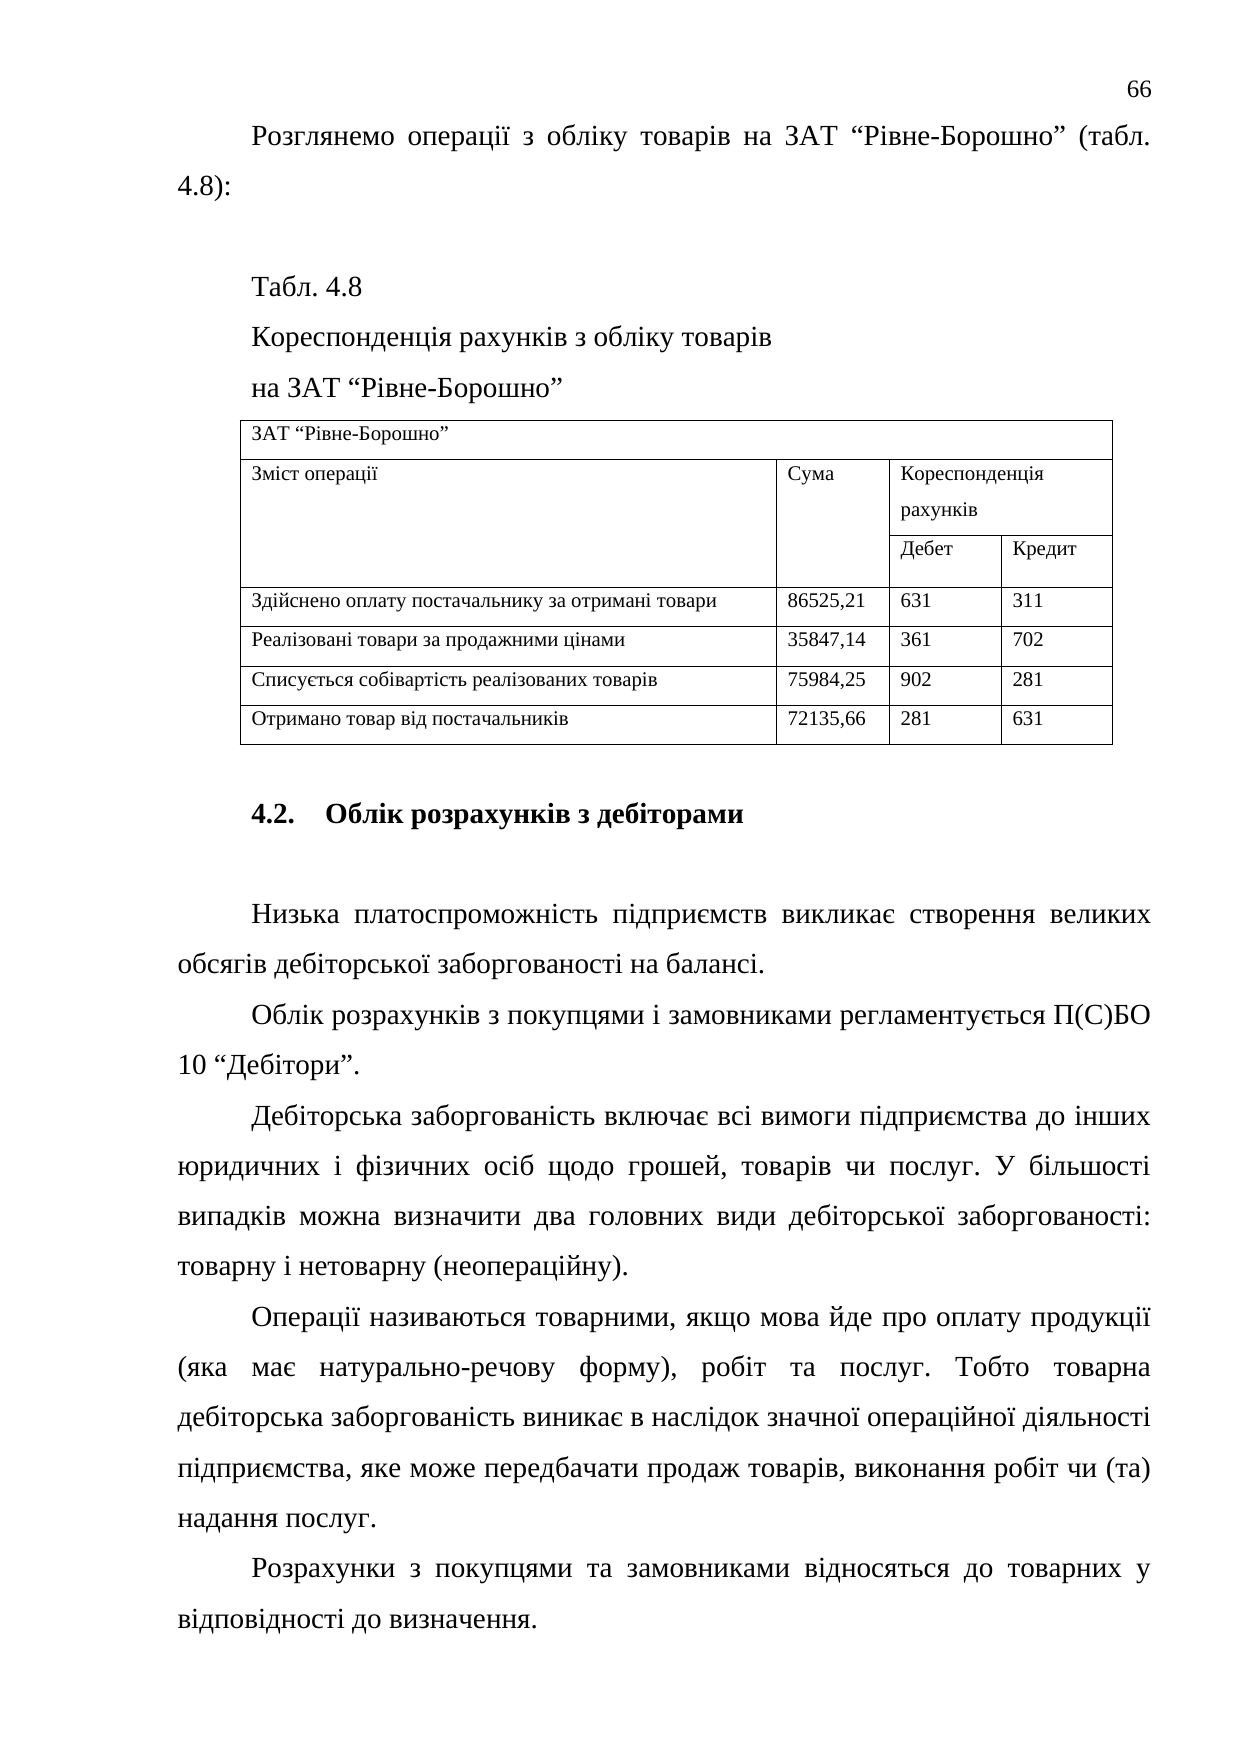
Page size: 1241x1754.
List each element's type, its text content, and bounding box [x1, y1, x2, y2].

list Облік розрахунків з дебіторами [177, 796, 1152, 829]
table_cell Списується собівартість реалізованих товарів [241, 667, 776, 705]
text Низька платоспроможність підприємств викликає створення великих обсягів дебіторської заборгованості на балансі. [177, 896, 1152, 980]
text Табл. 4.8 [177, 269, 1152, 303]
table_cell Зміст операції [241, 460, 776, 587]
text Дебіторська заборгованість включає всі вимоги підприємства до інших юридичних і фізичних осіб щодо грошей, товарів чи послуг. У більшості випадків можна визначити два головних види дебіторської заборгованості: товарну і нетоварну (неопераційну). [177, 1098, 1152, 1282]
text Розрахунки з покупцями та замовниками відносяться до товарних у відповідності до визначення. [177, 1550, 1152, 1634]
table_cell Кредит [1002, 536, 1112, 587]
table_cell 631 [890, 588, 1001, 626]
table_cell 35847,14 [777, 627, 889, 666]
table_cell 281 [1002, 667, 1112, 705]
table_cell 281 [890, 706, 1001, 744]
table_cell 902 [890, 667, 1001, 705]
table_cell 311 [1002, 588, 1112, 626]
text Облік розрахунків з покупцями і замовниками регламентується П(С)БО 10 “Дебітори”. [177, 997, 1152, 1081]
text Операції називаються товарними, якщо мова йде про оплату продукції (яка має натурально-речову форму), робіт та послуг. Тобто товарна дебіторська заборгованість виникає в наслідок значної операційної діяльності підприємства, яке може передбачати продаж товарів, виконання робіт чи (та) надання послуг. [177, 1299, 1152, 1534]
table_cell 86525,21 [777, 588, 889, 626]
table_cell 75984,25 [777, 667, 889, 705]
text на ЗАТ “Рівне-Борошно” [177, 370, 1152, 403]
table_cell 702 [1002, 627, 1112, 666]
table_cell Реалізовані товари за продажними цінами [241, 627, 776, 666]
text Розглянемо операції з обліку товарів на ЗАТ “Рівне-Борошно” (табл. 4.8): [177, 118, 1152, 202]
table_cell 631 [1002, 706, 1112, 744]
table_cell Кореспонденція рахунків [890, 460, 1112, 535]
table_cell Сума [777, 460, 889, 587]
table_header ЗАТ “Рівне-Борошно” [241, 421, 1112, 459]
table_cell Здійснено оплату постачальнику за отримані товари [241, 588, 776, 626]
table_cell Дебет [890, 536, 1001, 587]
text Кореспонденція рахунків з обліку товарів [177, 319, 1152, 353]
table_cell 361 [890, 627, 1001, 666]
table_cell 72135,66 [777, 706, 889, 744]
table_cell Отримано товар від постачальників [241, 706, 776, 744]
